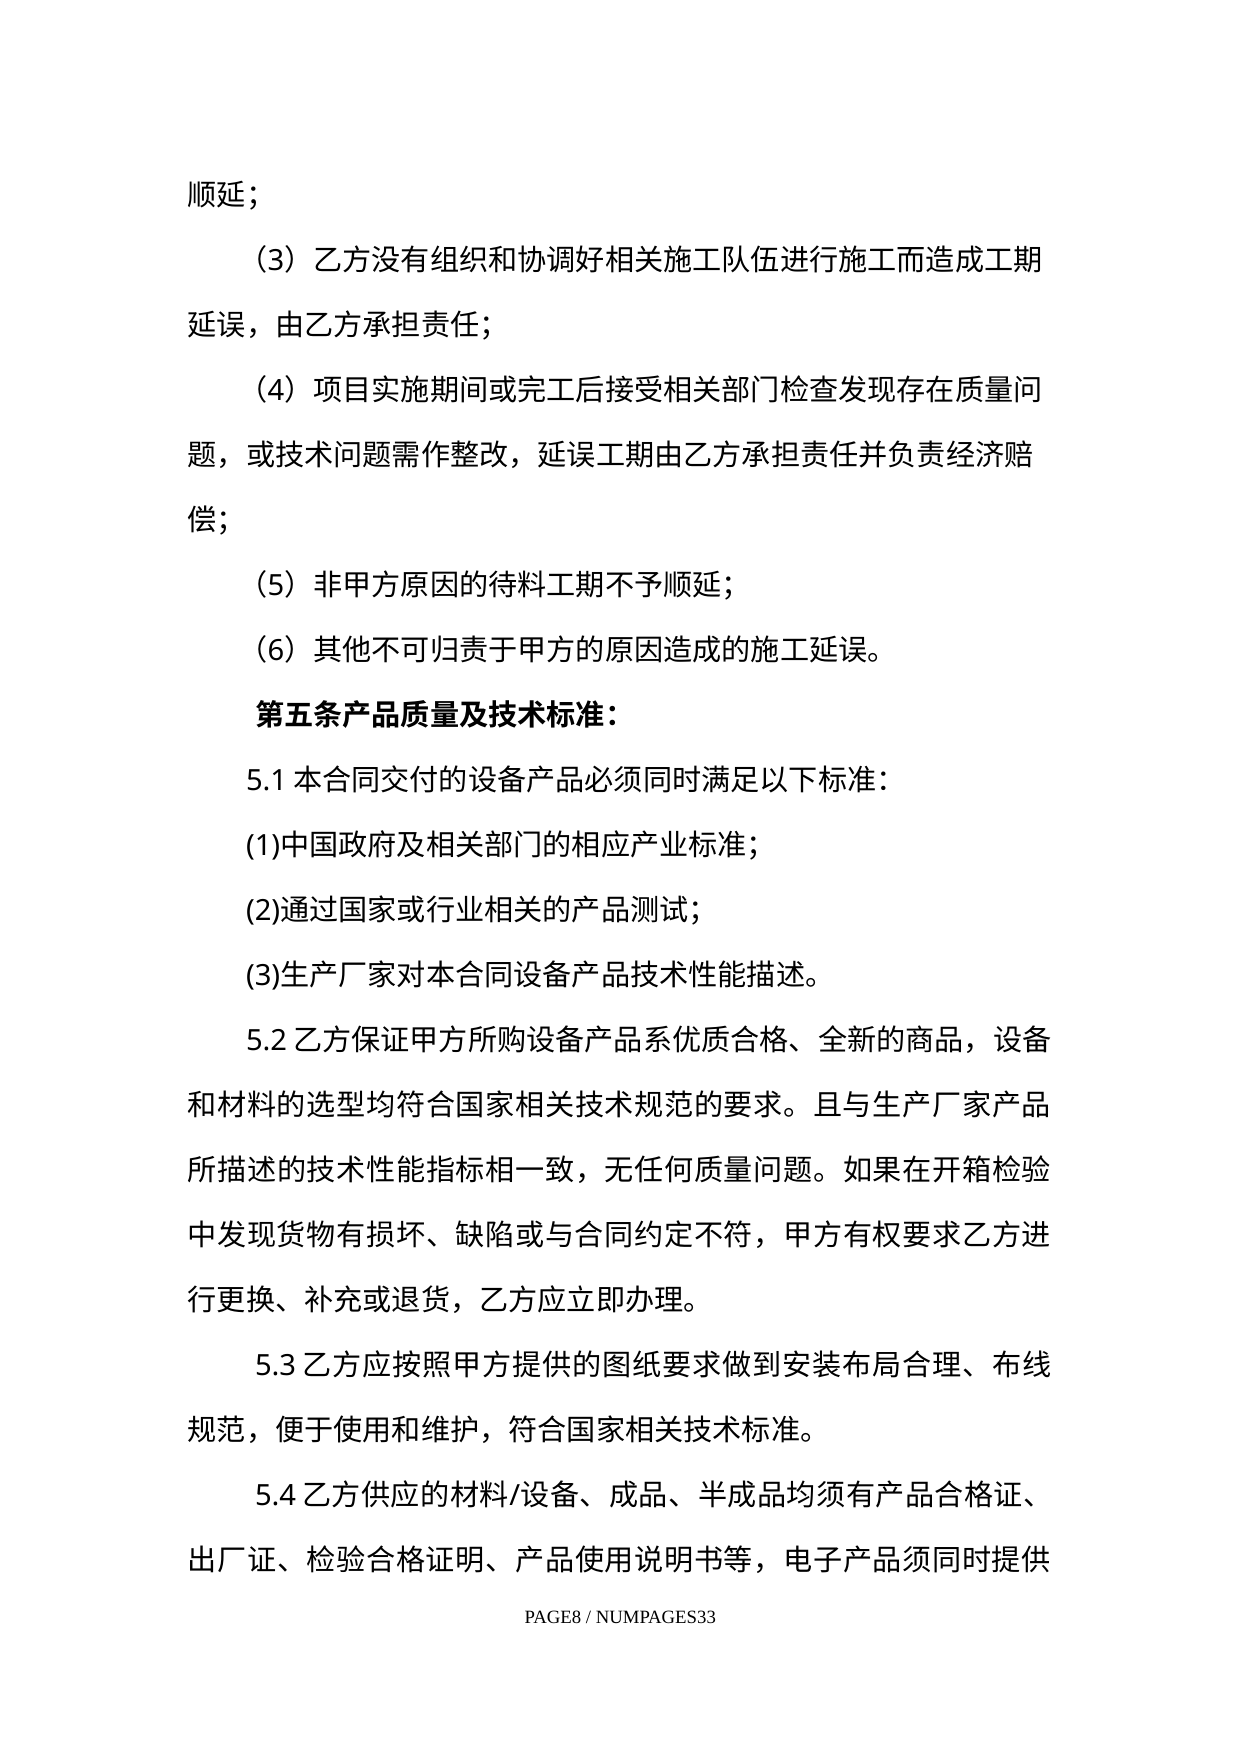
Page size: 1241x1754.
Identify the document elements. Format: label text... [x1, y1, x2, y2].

text 5.2乙方保证甲方所购设备产品系优质合格、全新的商品，设备和材料的选型均符合国家相关技术规范的要求。且与生产厂家产品所描述的技术性能指标相一致，无任何质量问题。如果在开箱检验中发现货物有损坏、缺陷或与合同约定不符，甲方有权要求乙方进行更换、补充或退货，乙方应立即办理。 [187, 1005, 1053, 1330]
text 5.1本合同交付的设备产品必须同时满足以下标准： [187, 745, 1053, 810]
text （3）乙方没有组织和协调好相关施工队伍进行施工而造成工期延误，由乙方承担责任； [187, 225, 1053, 355]
text 第五条产品质量及技术标准： [187, 680, 1053, 745]
text 5.3乙方应按照甲方提供的图纸要求做到安装布局合理、布线规范，便于使用和维护，符合国家相关技术标准。 [187, 1330, 1053, 1460]
text （6）其他不可归责于甲方的原因造成的施工延误。 [187, 615, 1053, 680]
text （4）项目实施期间或完工后接受相关部门检查发现存在质量问题，或技术问题需作整改，延误工期由乙方承担责任并负责经济赔偿； [187, 355, 1053, 550]
text （5）非甲方原因的待料工期不予顺延； [187, 550, 1053, 615]
text (1)中国政府及相关部门的相应产业标准； [187, 810, 1053, 875]
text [187, 1460, 1053, 1590]
text (3)生产厂家对本合同设备产品技术性能描述。 [187, 940, 1053, 1005]
text (2)通过国家或行业相关的产品测试； [187, 875, 1053, 940]
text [187, 160, 1053, 225]
